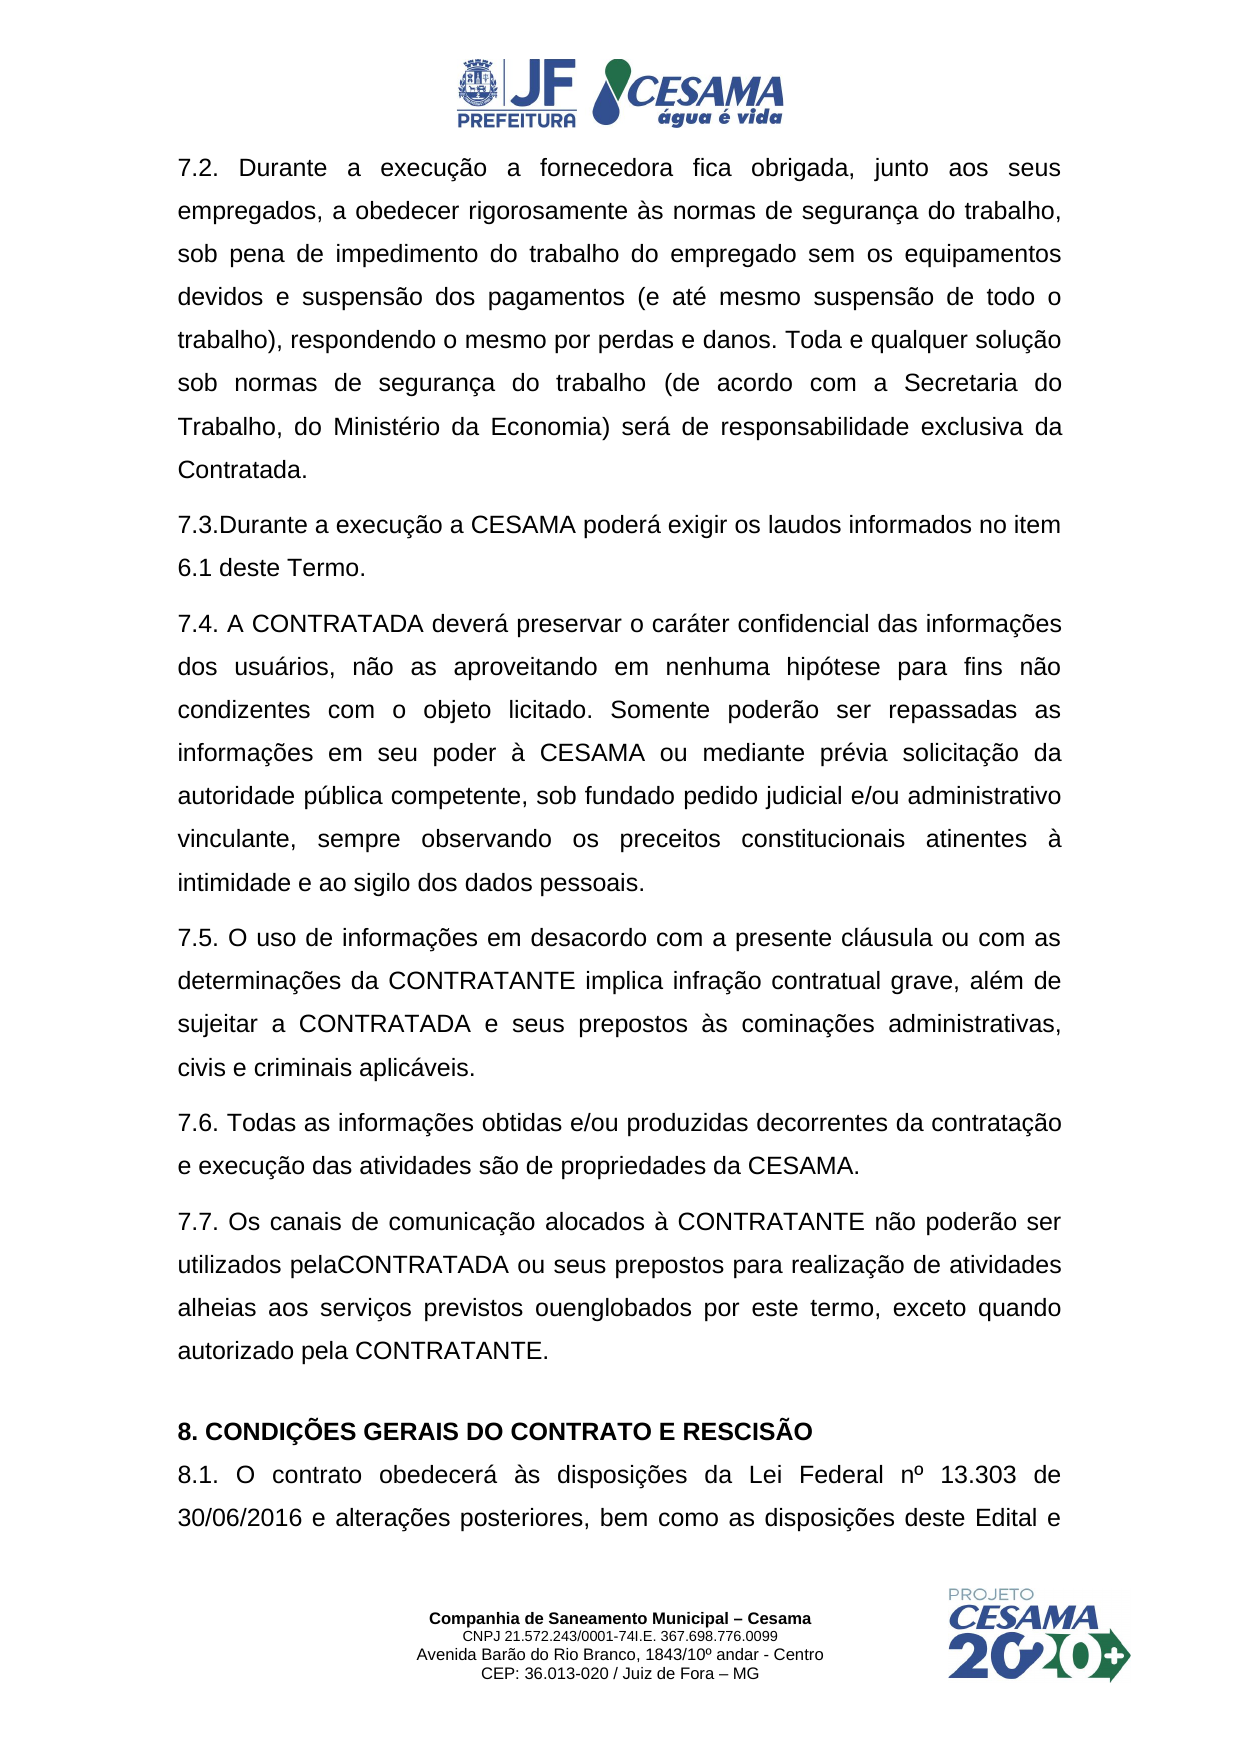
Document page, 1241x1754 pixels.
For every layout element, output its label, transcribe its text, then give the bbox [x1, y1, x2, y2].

text 7.7. Os canais de comunicação alocados à CONTRATANTE não poderão ser utilizados pelaCONTRATADA ou seus prepostos para realização de atividades alheias aos serviços previstos ouenglobados por este termo, exceto quando autorizado pela CONTRATANTE. [177, 1207, 1063, 1365]
text 7.3.Durante a execução a CESAMA poderá exigir os laudos informados no item 6.1 deste Termo. [177, 510, 1063, 582]
picture [456, 59, 784, 128]
text 7.4. A CONTRATADA deverá preservar o caráter confidencial das informações dos usuários, não as aproveitando em nenhuma hipótese para fins não condizentes com o objeto licitado. Somente poderão ser repassadas as informações em seu poder à CESAMA ou mediante prévia solicitação da autoridade pública competente, sob fundado pedido judicial e/ou administrativo vinculante, sempre observando os preceitos constitucionais atinentes à intimidade e ao sigilo dos dados pessoais. [177, 609, 1063, 896]
picture [948, 1588, 1131, 1683]
text 8. CONDIÇÕES GERAIS DO CONTRATO E RESCISÃO [177, 1417, 1063, 1445]
text 7.5. O uso de informações em desacordo com a presente cláusula ou com as determinações da CONTRATANTE implica infração contratual grave, além de sujeitar a CONTRATADA e seus prepostos às cominações administrativas, civis e criminais aplicáveis. [177, 923, 1063, 1081]
text 7.2. Durante a execução a fornecedora fica obrigada, junto aos seus empregados, a obedecer rigorosamente às normas de segurança do trabalho, sob pena de impedimento do trabalho do empregado sem os equipamentos devidos e suspensão dos pagamentos (e até mesmo suspensão de todo o trabalho), respondendo o mesmo por perdas e danos. Toda e qualquer solução sob normas de segurança do trabalho (de acordo com a Secretaria do Trabalho, do Ministério da Economia) será de responsabilidade exclusiva da Contratada. [177, 153, 1063, 483]
text 7.6. Todas as informações obtidas e/ou produzidas decorrentes da contratação e execução das atividades são de propriedades da CESAMA. [177, 1108, 1063, 1180]
